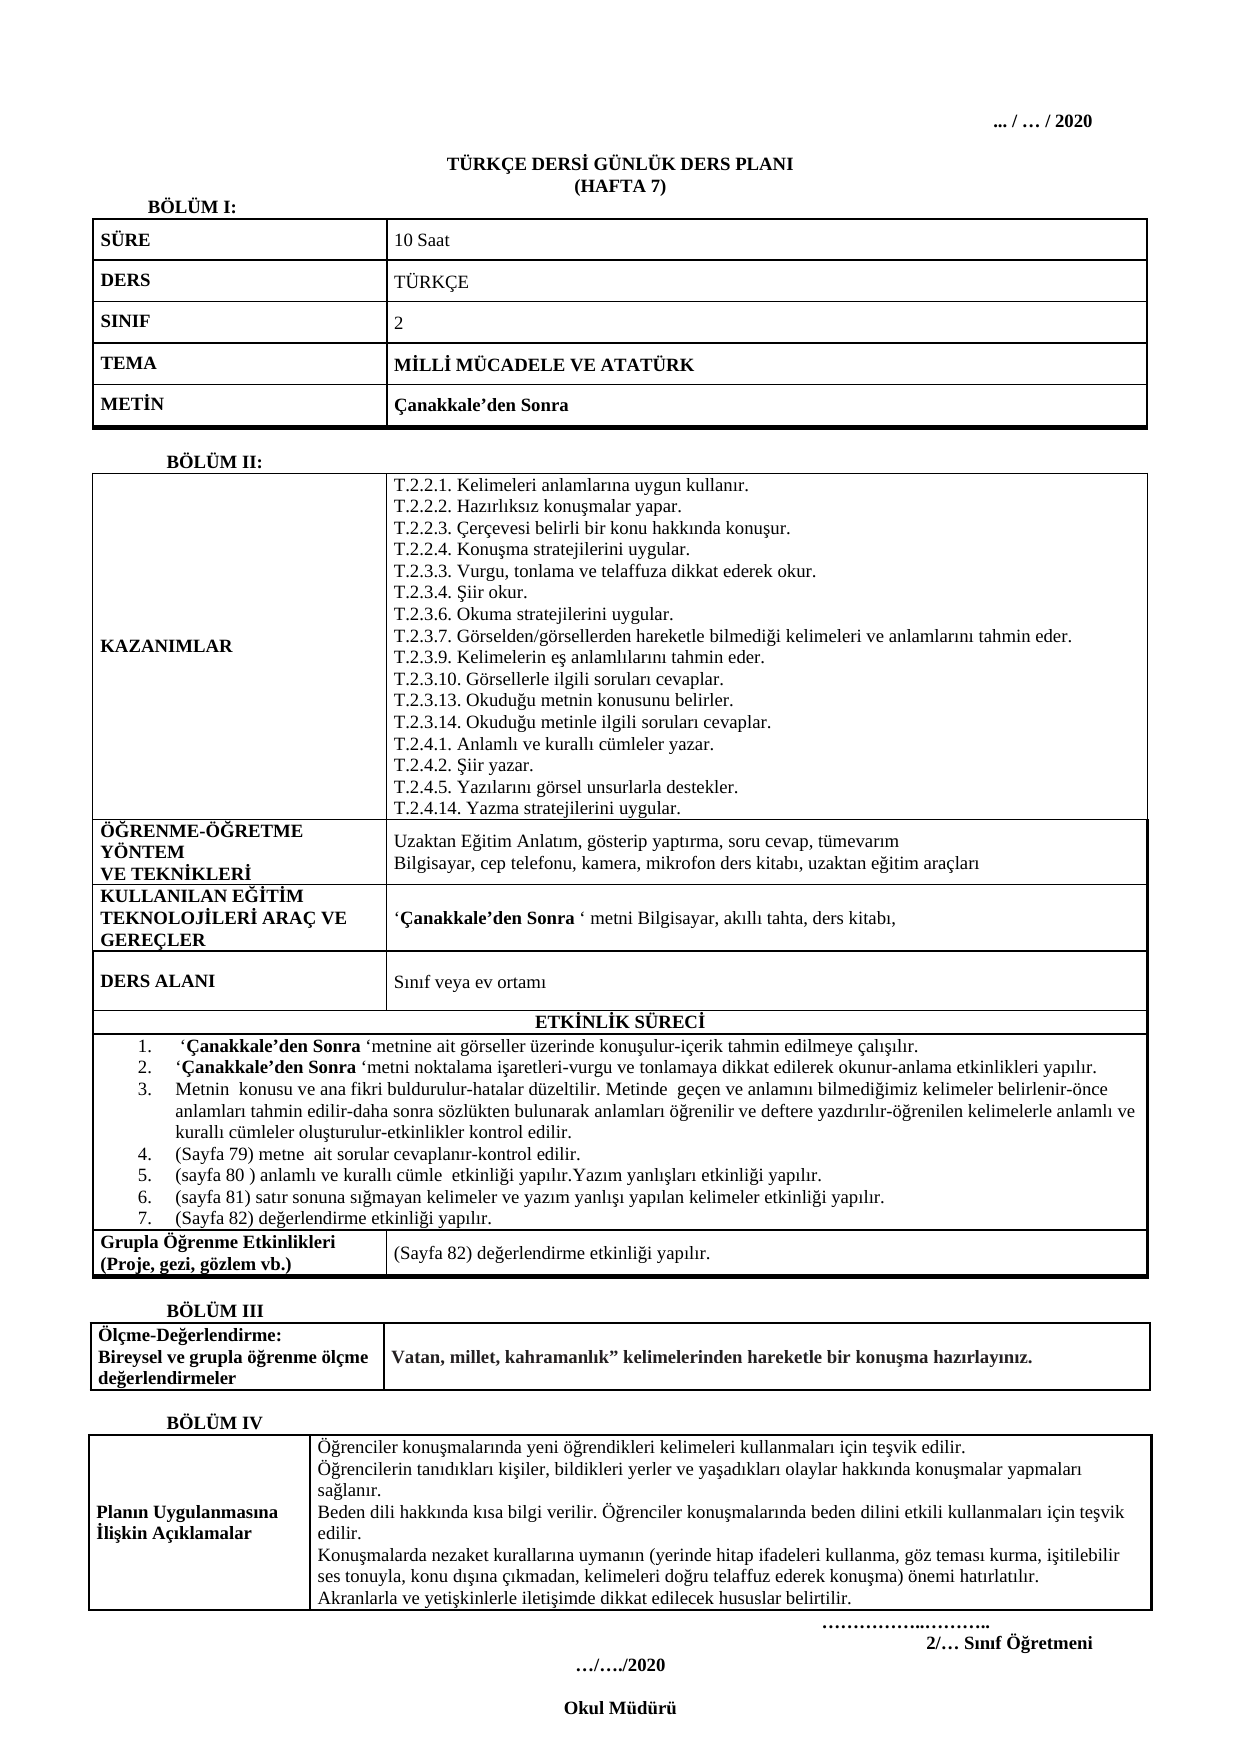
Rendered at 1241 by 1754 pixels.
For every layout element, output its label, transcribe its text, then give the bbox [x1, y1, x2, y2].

table_cell Sınıf veya ev ortamı [387, 952, 1146, 1009]
table_header 10 Saat [388, 220, 1146, 259]
text BÖLÜM II: [148, 451, 1092, 473]
subtitle BÖLÜM III [148, 1300, 1092, 1322]
table_cell MİLLİ MÜCADELE VE ATATÜRK [388, 344, 1146, 383]
table_cell Çanakkale’den Sonra [388, 385, 1146, 425]
table_cell SINIF [94, 302, 386, 342]
table_header KAZANIMLAR [93, 474, 386, 819]
text ……………..……….. [148, 1611, 1092, 1632]
table_header T.2.2.1. Kelimeleri anlamlarına uygun kullanır. T.2.2.2. Hazırlıksız konuşmalar yapar. T.2.2.3. Çerçevesi belirli bir konu hakkında konuşur. T.2.2.4. Konuşma stratejilerini uygular. T.2.3.3. Vurgu, tonlama ve telaffuza dikkat ederek okur. T.2.3.4. Şiir okur. T.2.3.6. Okuma stratejilerini uygular. T.2.3.7. Görselden/görsellerden hareketle bilmediği kelimeleri ve anlamlarını tahmin eder. T.2.3.9. Kelimelerin eş anlamlılarını tahmin eder. T.2.3.10. Görsellerle ilgili soruları cevaplar. T.2.3.13. Okuduğu metnin konusunu belirler. T.2.3.14. Okuduğu metinle ilgili soruları cevaplar. T.2.4.1. Anlamlı ve kurallı cümleler yazar. T.2.4.2. Şiir yazar. T.2.4.5. Yazılarını görsel unsurlarla destekler. T.2.4.14. Yazma stratejilerini uygular. [387, 474, 1147, 819]
table_cell 2 [388, 302, 1146, 342]
table_header Ölçme-Değerlendirme: Bireysel ve grupla öğrenme ölçme değerlendirmeler [92, 1324, 383, 1389]
table_cell DERS [94, 261, 386, 301]
table_cell TEMA [94, 344, 386, 383]
table_cell ‘Çanakkale’den Sonra ‘metnine ait görseller üzerinde konuşulur-içerik tahmin edilmeye çalışılır. ‘Çanakkale’den Sonra ‘metni noktalama işaretleri-vurgu ve tonlamaya dikkat edilerek okunur-anlama etkinlikleri yapılır. Metnin konusu ve ana fikri buldurulur-hatalar düzeltilir. Metinde geçen ve anlamını bilmediğimiz kelimeler belirlenir-önce anlamları tahmin edilir-daha sonra sözlükten bulunarak anlamları öğrenilir ve deftere yazdırılır-öğrenilen kelimelerle anlamlı ve kurallı cümleler oluşturulur-etkinlikler kontrol edilir. (Sayfa 79) metne ait sorular cevaplanır-kontrol edilir. (sayfa 80 ) anlamlı ve kurallı cümle etkinliği yapılır.Yazım yanlışları etkinliği yapılır. (sayfa 81) satır sonuna sığmayan kelimeler ve yazım yanlışı yapılan kelimeler etkinliği yapılır. (Sayfa 82) değerlendirme etkinliği yapılır. [94, 1035, 1146, 1229]
table_header SÜRE [94, 220, 386, 259]
subtitle BÖLÜM IV [148, 1412, 1092, 1434]
text Okul Müdürü [148, 1697, 1092, 1718]
table_cell KULLANILAN EĞİTİM TEKNOLOJİLERİ ARAÇ VE GEREÇLER [93, 885, 386, 950]
text …/…./2020 [148, 1654, 1092, 1675]
table_cell DERS ALANI [94, 952, 386, 1009]
text 2/… Sınıf Öğretmeni [148, 1632, 1092, 1654]
table_cell TÜRKÇE [388, 261, 1146, 301]
text (HAFTA 7) [148, 175, 1092, 196]
text TÜRKÇE DERSİ GÜNLÜK DERS PLANI [148, 153, 1092, 175]
table_cell (Sayfa 82) değerlendirme etkinliği yapılır. [387, 1231, 1146, 1274]
table_cell ETKİNLİK SÜRECİ [94, 1011, 1146, 1033]
table_header Planın Uygulanmasına İlişkin Açıklamalar [90, 1436, 309, 1608]
table_cell Uzaktan Eğitim Anlatım, gösterip yaptırma, soru cevap, tümevarım Bilgisayar, cep telefonu, kamera, mikrofon ders kitabı, uzaktan eğitim araçları [387, 820, 1146, 884]
table_header Öğrenciler konuşmalarında yeni öğrendikleri kelimeleri kullanmaları için teşvik edilir. Öğrencilerin tanıdıkları kişiler, bildikleri yerler ve yaşadıkları olaylar hakkında konuşmalar yapmaları sağlanır. Beden dili hakkında kısa bilgi verilir. Öğrenciler konuşmalarında beden dilini etkili kullanmaları için teşvik edilir. Konuşmalarda nezaket kurallarına uymanın (yerinde hitap ifadeleri kullanma, göz teması kurma, işitilebilir ses tonuyla, konu dışına çıkmadan, kelimeleri doğru telaffuz ederek konuşma) önemi hatırlatılır. Akranlarla ve yetişkinlerle iletişimde dikkat edilecek hususlar belirtilir. [311, 1436, 1150, 1608]
table_cell ÖĞRENME-ÖĞRETME YÖNTEM VE TEKNİKLERİ [93, 820, 386, 884]
table_cell Grupla Öğrenme Etkinlikleri (Proje, gezi, gözlem vb.) [94, 1231, 386, 1274]
table_cell ‘Çanakkale’den Sonra ‘ metni Bilgisayar, akıllı tahta, ders kitabı, [387, 885, 1146, 950]
text BÖLÜM I: [148, 196, 1092, 218]
table_header Vatan, millet, kahramanlık” kelimelerinden hareketle bir konuşma hazırlayınız. [385, 1324, 1149, 1389]
table_cell METİN [94, 385, 386, 425]
text ... / … / 2020 [148, 110, 1092, 132]
